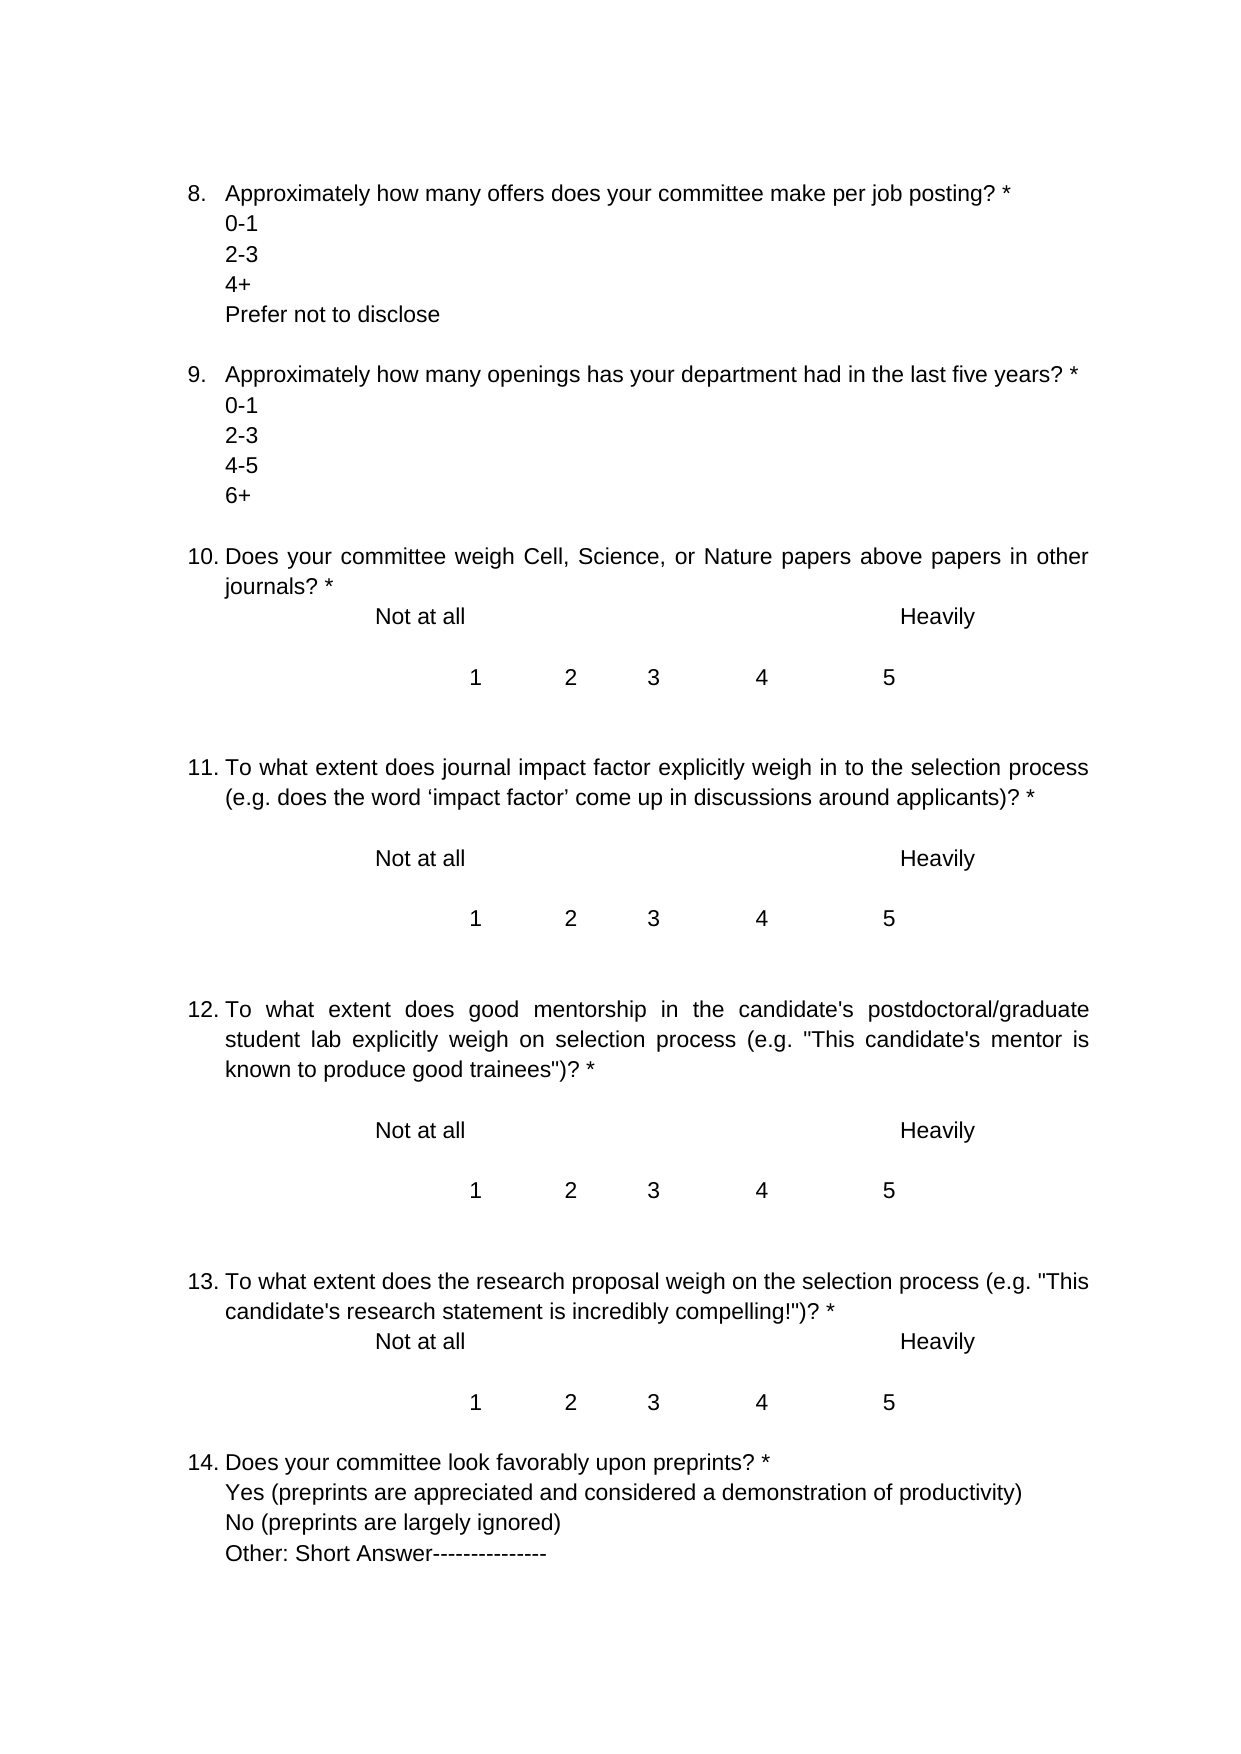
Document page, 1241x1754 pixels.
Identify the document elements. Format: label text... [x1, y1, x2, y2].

list Approximately how many offers does your committee make per job posting? * [187, 180, 1090, 207]
text 2-3 [225, 241, 1090, 267]
text 0-1 [150, 392, 1090, 418]
text 1 2 3 4 5 [225, 663, 1090, 690]
text Not at all Heavily [375, 1117, 1090, 1143]
text Other: Short Answer--------------- [150, 1539, 1090, 1566]
text 4-5 [150, 452, 1090, 478]
text Not at all Heavily [375, 845, 1090, 871]
list Does your committee look favorably upon preprints? * [187, 1449, 1090, 1475]
text 1 2 3 4 5 [225, 1177, 1090, 1203]
text 4+ [150, 271, 1090, 297]
list To what extent does good mentorship in the candidate's postdoctoral/graduate student lab explicitly weigh on selection process (e.g. "This candidate's mentor is known to produce good trainees")? * [187, 996, 1090, 1083]
list Does your committee weigh Cell, Science, or Nature papers above papers in other journals? * [187, 543, 1090, 599]
text 2-3 [150, 422, 1090, 448]
text 1 2 3 4 5 [225, 1388, 1090, 1415]
text 1 2 3 4 5 [225, 905, 1090, 932]
list To what extent does the research proposal weigh on the selection process (e.g. "This candidate's research statement is incredibly compelling!")? * [187, 1268, 1090, 1324]
list To what extent does journal impact factor explicitly weigh in to the selection process (e.g. does the word ‘impact factor’ come up in discussions around applicants)? * [187, 754, 1090, 811]
text Not at all Heavily [375, 603, 1090, 629]
text 6+ [150, 482, 1090, 509]
list Approximately how many openings has your department had in the last five years? * [187, 361, 1090, 388]
text No (preprints are largely ignored) [150, 1509, 1090, 1536]
text Prefer not to disclose [150, 301, 1090, 327]
text Yes (preprints are appreciated and considered a demonstration of productivity) [150, 1479, 1090, 1506]
text Not at all Heavily [375, 1328, 1090, 1354]
text 0-1 [150, 210, 1090, 237]
